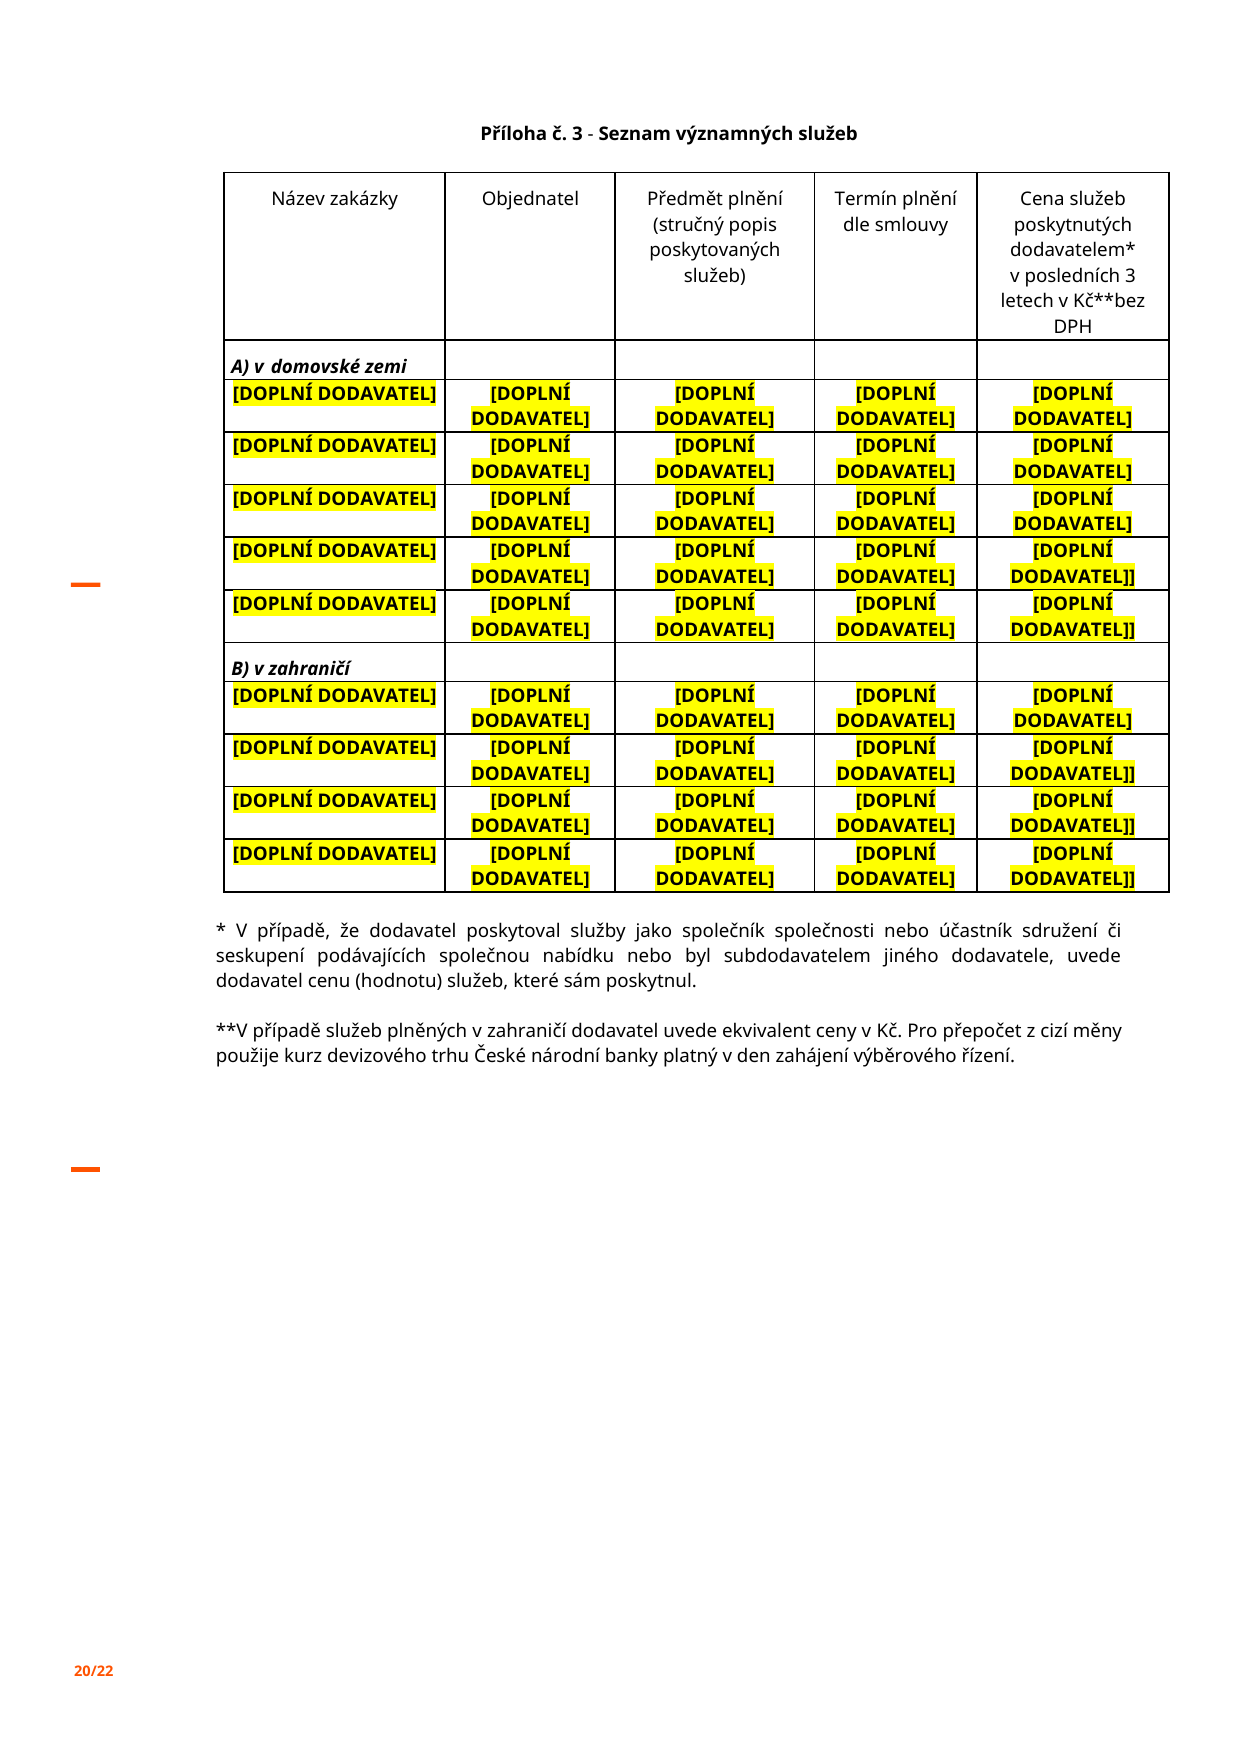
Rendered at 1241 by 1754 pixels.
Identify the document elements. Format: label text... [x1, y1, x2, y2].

table_cell [DOPLNÍ DODAVATEL] [755, 538, 814, 589]
table_cell B) v zahraničí [225, 643, 444, 681]
table_cell [DOPLNÍ DODAVATEL] [570, 840, 614, 891]
table_cell [DOPLNÍ DODAVATEL] [978, 433, 1033, 484]
table_cell [DOPLNÍ DODAVATEL] [936, 380, 976, 431]
table_cell [DOPLNÍ DODAVATEL] [225, 840, 444, 891]
table_header Objednatel [446, 173, 614, 339]
table_cell [DOPLNÍ DODAVATEL] [1113, 380, 1168, 431]
table_cell [DOPLNÍ DODAVATEL] [446, 538, 490, 589]
table_cell [DOPLNÍ DODAVATEL] [225, 433, 444, 484]
table_cell [DOPLNÍ DODAVATEL] [616, 433, 675, 484]
table_cell [DOPLNÍ DODAVATEL] [815, 840, 856, 891]
table_cell [DOPLNÍ DODAVATEL] [815, 735, 856, 786]
table_cell [DOPLNÍ DODAVATEL] [936, 433, 976, 484]
table_cell [DOPLNÍ DODAVATEL] [815, 485, 856, 536]
table_cell [DOPLNÍ DODAVATEL] [1113, 485, 1168, 536]
table_cell [DOPLNÍ DODAVATEL] [570, 485, 614, 536]
table_cell [DOPLNÍ DODAVATEL] [225, 682, 444, 733]
table_cell [DOPLNÍ DODAVATEL] [616, 538, 675, 589]
table_cell [DOPLNÍ DODAVATEL] [225, 787, 444, 838]
table_cell A) v domovské zemi [225, 341, 444, 378]
table_cell [DOPLNÍ DODAVATEL] [815, 538, 856, 589]
table_cell [DOPLNÍ DODAVATEL] [616, 485, 675, 536]
table_cell [DOPLNÍ DODAVATEL] [446, 380, 490, 431]
table_cell [DOPLNÍ DODAVATEL] [570, 682, 614, 733]
table_cell [DOPLNÍ DODAVATEL] [446, 485, 490, 536]
table_cell [DOPLNÍ DODAVATEL] [815, 380, 856, 431]
table_cell [DOPLNÍ DODAVATEL] [446, 735, 490, 786]
text Příloha č. 3 - Seznam významných služeb [216, 121, 1122, 146]
table_cell [DOPLNÍ DODAVATEL] [225, 485, 444, 536]
table_cell [446, 643, 614, 681]
table_cell [DOPLNÍ DODAVATEL] [616, 840, 675, 891]
table_cell [DOPLNÍ DODAVATEL] [570, 787, 614, 838]
table_cell [DOPLNÍ DODAVATEL] [1113, 433, 1168, 484]
table_cell [DOPLNÍ DODAVATEL] [225, 380, 444, 431]
table_cell [DOPLNÍ DODAVATEL]] [1113, 538, 1168, 589]
table_header Cena služeb poskytnutých dodavatelem* v posledních 3 letech v Kč**bez DPH [978, 173, 1168, 339]
table_cell [815, 643, 976, 681]
table_cell [DOPLNÍ DODAVATEL] [570, 380, 614, 431]
table_cell [DOPLNÍ DODAVATEL] [755, 380, 814, 431]
table_cell [446, 341, 614, 378]
table_cell [DOPLNÍ DODAVATEL] [936, 735, 976, 786]
table_cell [DOPLNÍ DODAVATEL]] [978, 787, 1033, 838]
table_cell [DOPLNÍ DODAVATEL] [755, 433, 814, 484]
table_cell [DOPLNÍ DODAVATEL]] [978, 591, 1033, 641]
table_cell [978, 341, 1168, 378]
table_cell [DOPLNÍ DODAVATEL] [755, 485, 814, 536]
table_cell [DOPLNÍ DODAVATEL] [978, 682, 1033, 733]
table_cell [DOPLNÍ DODAVATEL] [446, 433, 490, 484]
table_cell [DOPLNÍ DODAVATEL] [225, 538, 444, 589]
table_cell [DOPLNÍ DODAVATEL] [936, 787, 976, 838]
table_cell [DOPLNÍ DODAVATEL] [815, 682, 856, 733]
table_cell [DOPLNÍ DODAVATEL] [755, 735, 814, 786]
table_cell [DOPLNÍ DODAVATEL] [978, 485, 1033, 536]
table_cell [DOPLNÍ DODAVATEL] [936, 485, 976, 536]
table_cell [DOPLNÍ DODAVATEL]] [978, 735, 1033, 786]
table_cell [616, 643, 814, 681]
table_header Předmět plnění (stručný popis poskytovaných služeb) [616, 173, 814, 339]
text **V případě služeb plněných v zahraničí dodavatel uvede ekvivalent ceny v Kč. Pro přepočet z cizí měny použije kurz devizového trhu České národní banky platný v den zahájení výběrového řízení. [216, 1017, 1122, 1067]
table_cell [DOPLNÍ DODAVATEL] [978, 380, 1033, 431]
table_cell [DOPLNÍ DODAVATEL] [936, 682, 976, 733]
table_cell [DOPLNÍ DODAVATEL] [755, 840, 814, 891]
table_cell [DOPLNÍ DODAVATEL] [446, 840, 490, 891]
table_cell [DOPLNÍ DODAVATEL] [936, 591, 976, 641]
table_cell [DOPLNÍ DODAVATEL] [815, 591, 856, 641]
table_cell [DOPLNÍ DODAVATEL] [570, 591, 614, 641]
table_cell [DOPLNÍ DODAVATEL]] [978, 538, 1033, 589]
table_cell [DOPLNÍ DODAVATEL]] [1113, 735, 1168, 786]
table_cell [DOPLNÍ DODAVATEL] [936, 840, 976, 891]
table_cell [616, 341, 814, 378]
table_cell [DOPLNÍ DODAVATEL] [755, 591, 814, 641]
table_cell [DOPLNÍ DODAVATEL]] [1113, 840, 1168, 891]
table_cell [DOPLNÍ DODAVATEL] [570, 735, 614, 786]
table_cell [DOPLNÍ DODAVATEL] [446, 591, 490, 641]
table_cell [DOPLNÍ DODAVATEL] [755, 787, 814, 838]
table_cell [DOPLNÍ DODAVATEL] [616, 682, 675, 733]
table_cell [DOPLNÍ DODAVATEL] [755, 682, 814, 733]
table_cell [DOPLNÍ DODAVATEL] [225, 735, 444, 786]
table_cell [DOPLNÍ DODAVATEL]] [1113, 591, 1168, 641]
table_cell [DOPLNÍ DODAVATEL] [570, 433, 614, 484]
table_cell [978, 643, 1168, 681]
table_cell [DOPLNÍ DODAVATEL] [446, 787, 490, 838]
table_cell [DOPLNÍ DODAVATEL] [446, 682, 490, 733]
text * V případě, že dodavatel poskytoval služby jako společník společnosti nebo účastník sdružení či seskupení podávajících společnou nabídku nebo byl subdodavatelem jiného dodavatele, uvede dodavatel cenu (hodnotu) služeb, které sám poskytnul. [216, 917, 1122, 992]
table_cell [DOPLNÍ DODAVATEL] [815, 433, 856, 484]
table_cell [DOPLNÍ DODAVATEL] [616, 591, 675, 641]
table_cell [DOPLNÍ DODAVATEL] [225, 591, 444, 641]
table_cell [DOPLNÍ DODAVATEL] [616, 735, 675, 786]
table_cell [DOPLNÍ DODAVATEL] [1113, 682, 1168, 733]
table_header Termín plnění dle smlouvy [815, 173, 976, 339]
table_cell [DOPLNÍ DODAVATEL]] [1113, 787, 1168, 838]
table_cell [DOPLNÍ DODAVATEL] [570, 538, 614, 589]
table_header Název zakázky [225, 173, 444, 339]
table_cell [DOPLNÍ DODAVATEL] [936, 538, 976, 589]
table_cell [DOPLNÍ DODAVATEL] [616, 380, 675, 431]
table_cell [DOPLNÍ DODAVATEL] [815, 787, 856, 838]
table_cell [DOPLNÍ DODAVATEL] [616, 787, 675, 838]
table_cell [DOPLNÍ DODAVATEL]] [978, 840, 1033, 891]
table_cell [815, 341, 976, 378]
